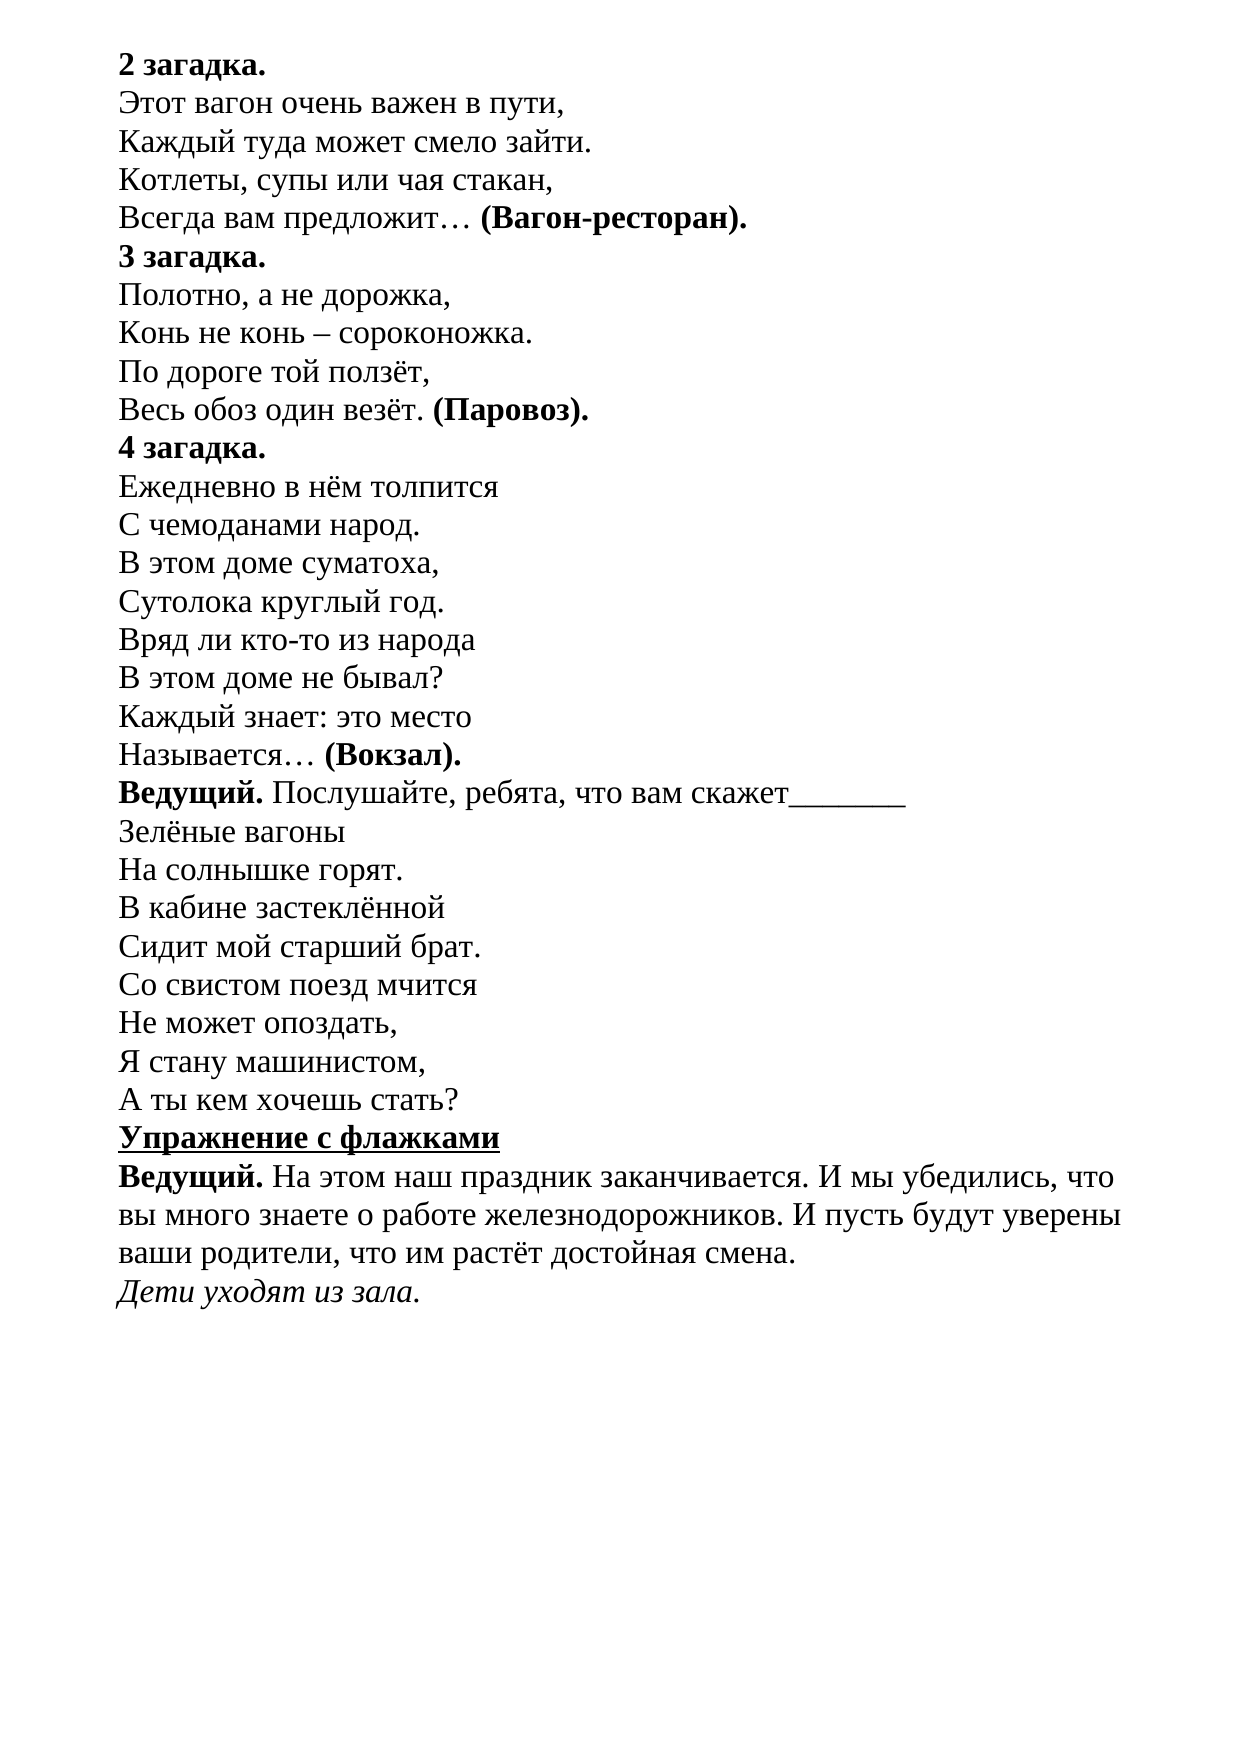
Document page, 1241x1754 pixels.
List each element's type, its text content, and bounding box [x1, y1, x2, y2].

text Называется… (Вокзал). [118, 734, 1152, 773]
text Весь обоз один везёт. (Паровоз). [118, 389, 1152, 428]
text Каждый знает: это место [118, 696, 1152, 734]
text А ты кем хочешь стать? [118, 1079, 1152, 1118]
text Сутолока круглый год. [118, 581, 1152, 619]
text В этом доме суматоха, [118, 543, 1152, 581]
text Я стану машинистом, [118, 1041, 1152, 1079]
text Конь не конь – сороконожка. [118, 313, 1152, 351]
text Сидит мой старший брат. [118, 926, 1152, 964]
text Ежедневно в нём толпится [118, 466, 1152, 504]
text Со свистом поезд мчится [118, 964, 1152, 1003]
text Зелёные вагоны [118, 811, 1152, 849]
text В этом доме не бывал? [118, 658, 1152, 696]
text По дороге той ползёт, [118, 351, 1152, 389]
text Вряд ли кто-то из народа [118, 619, 1152, 658]
text С чемоданами народ. [118, 504, 1152, 543]
text На солнышке горят. [118, 849, 1152, 888]
text Упражнение с флажками [118, 1118, 1152, 1156]
text 3 загадка. [118, 236, 1152, 274]
text Ведущий. Послушайте, ребята, что вам скажет_______ [118, 773, 1152, 811]
text Ведущий. На этом наш праздник заканчивается. И мы убедились, что вы много знаете о работе железнодорожников. И пусть будут уверены ваши родители, что им растёт достойная смена. [118, 1156, 1152, 1271]
text Котлеты, супы или чая стакан, [118, 159, 1152, 198]
text 2 загадка. [118, 44, 1152, 83]
text Каждый туда может смело зайти. [118, 121, 1152, 159]
text Полотно, а не дорожка, [118, 274, 1152, 313]
text В кабине застеклённой [118, 888, 1152, 926]
text Не может опоздать, [118, 1003, 1152, 1041]
text 4 загадка. [118, 428, 1152, 466]
text Дети уходят из зала. [118, 1271, 1152, 1309]
text Всегда вам предложит… (Вагон-ресторан). [118, 198, 1152, 236]
text Этот вагон очень важен в пути, [118, 83, 1152, 121]
